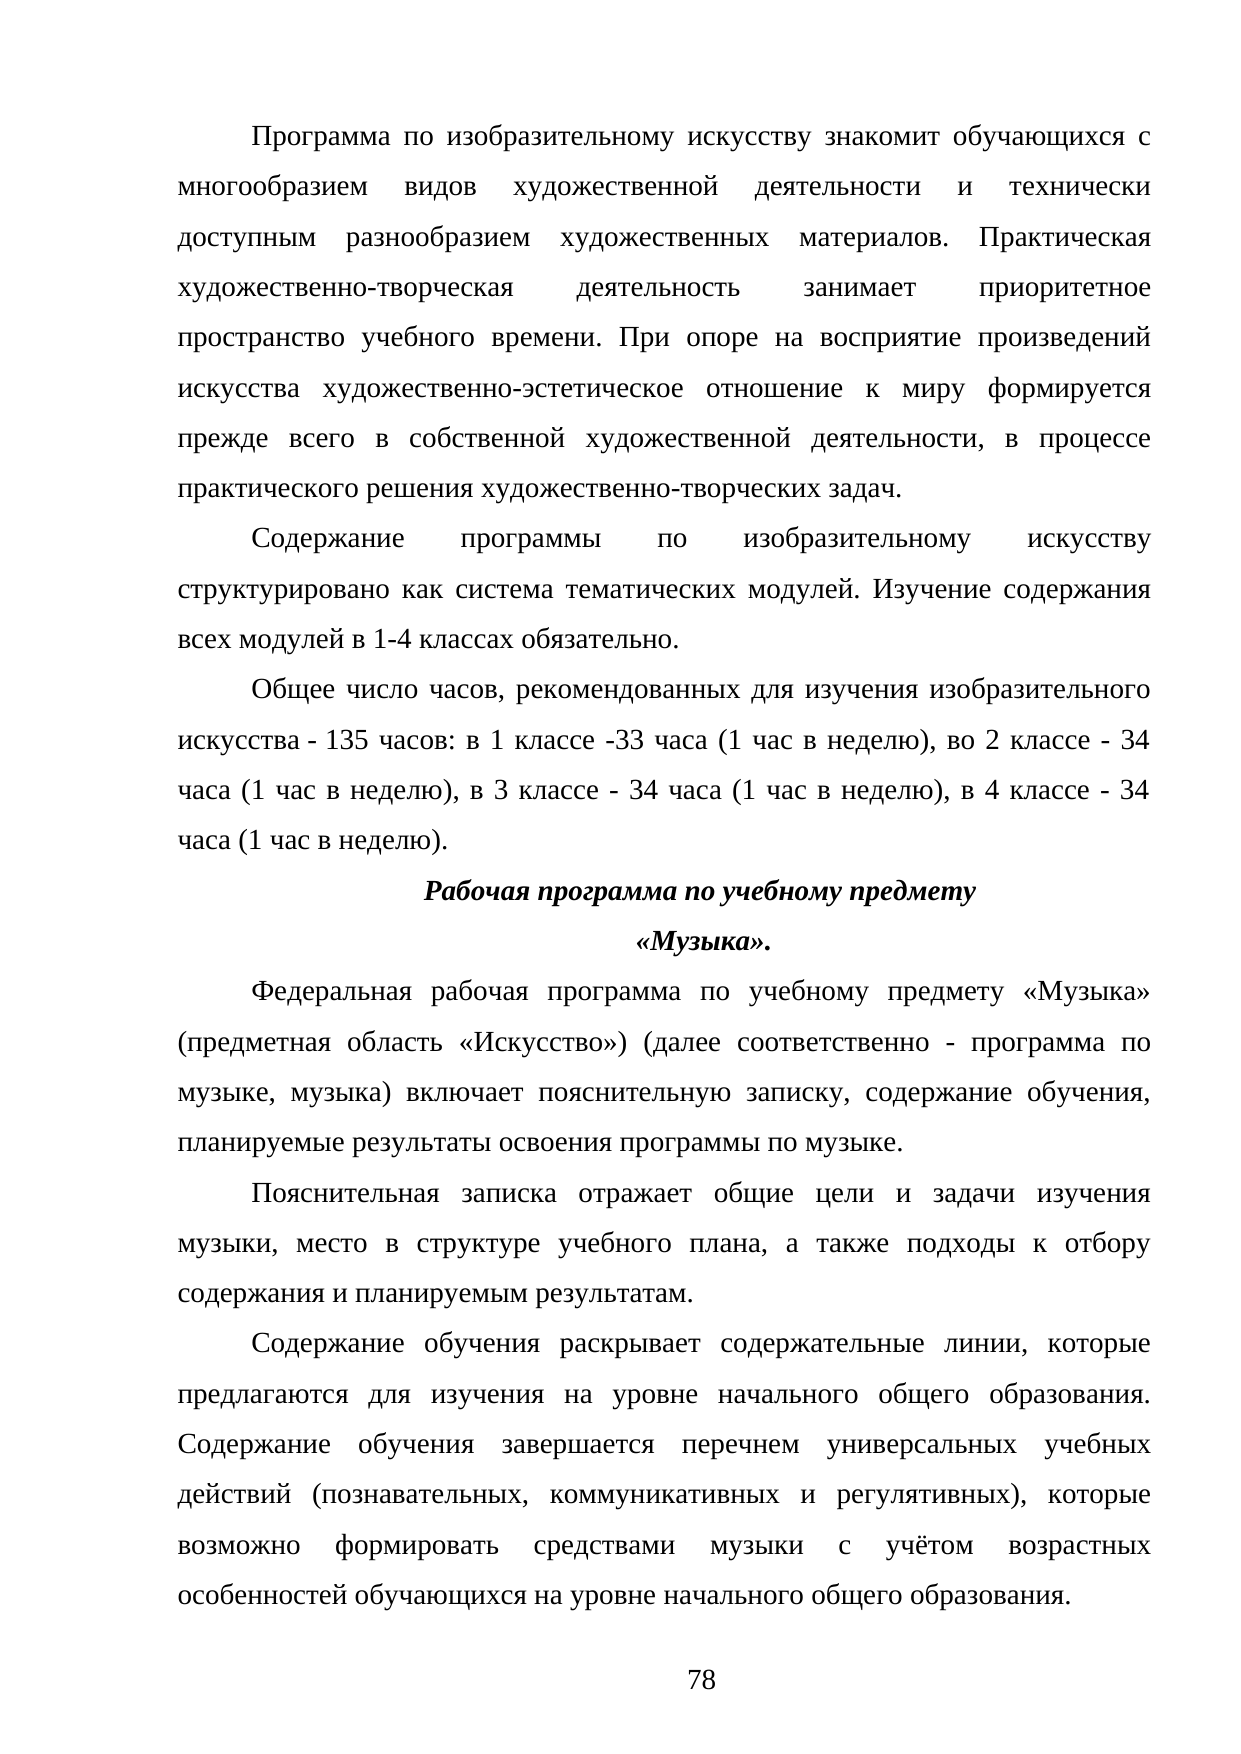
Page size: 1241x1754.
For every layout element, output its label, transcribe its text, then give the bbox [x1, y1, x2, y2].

text Содержание обучения раскрывает содержательные линии, которые предлагаются для изучения на уровне начального общего образования. Содержание обучения завершается перечнем универсальных учебных действий (познавательных, коммуникативных и регулятивных), которые возможно формировать средствами музыки с учётом возрастных особенностей обучающихся на уровне начального общего образования. [177, 1326, 1152, 1611]
text Программа по изобразительному искусству знакомит обучающихся с многообразием видов художественной деятельности и технически доступным разнообразием художественных материалов. Практическая художественно-творческая деятельность занимает приоритетное пространство учебного времени. При опоре на восприятие произведений искусства художественно-эстетическое отношение к миру формируется прежде всего в собственной художественной деятельности, в процессе практического решения художественно-творческих задач. [177, 118, 1152, 504]
text Пояснительная записка отражает общие цели и задачи изучения музыки, место в структуре учебного плана, а также подходы к отбору содержания и планируемым результатам. [177, 1175, 1152, 1309]
text Общее число часов, рекомендованных для изучения изобразительного искусства - 135 часов: в 1 классе -33 часа (1 час в неделю), во 2 классе - 34 часа (1 час в неделю), в 3 классе - 34 часа (1 час в неделю), в 4 классе - 34 часа (1 час в неделю). [177, 672, 1152, 856]
text Федеральная рабочая программа по учебному предмету «Музыка» (предметная область «Искусство») (далее соответственно - программа по музыке, музыка) включает пояснительную записку, содержание обучения, планируемые результаты освоения программы по музыке. [177, 973, 1152, 1158]
text «Музыка». [177, 923, 1152, 957]
text Содержание программы по изобразительному искусству структурировано как система тематических модулей. Изучение содержания всех модулей в 1-4 классах обязательно. [177, 521, 1152, 655]
text Рабочая программа по учебному предмету [177, 873, 1152, 906]
